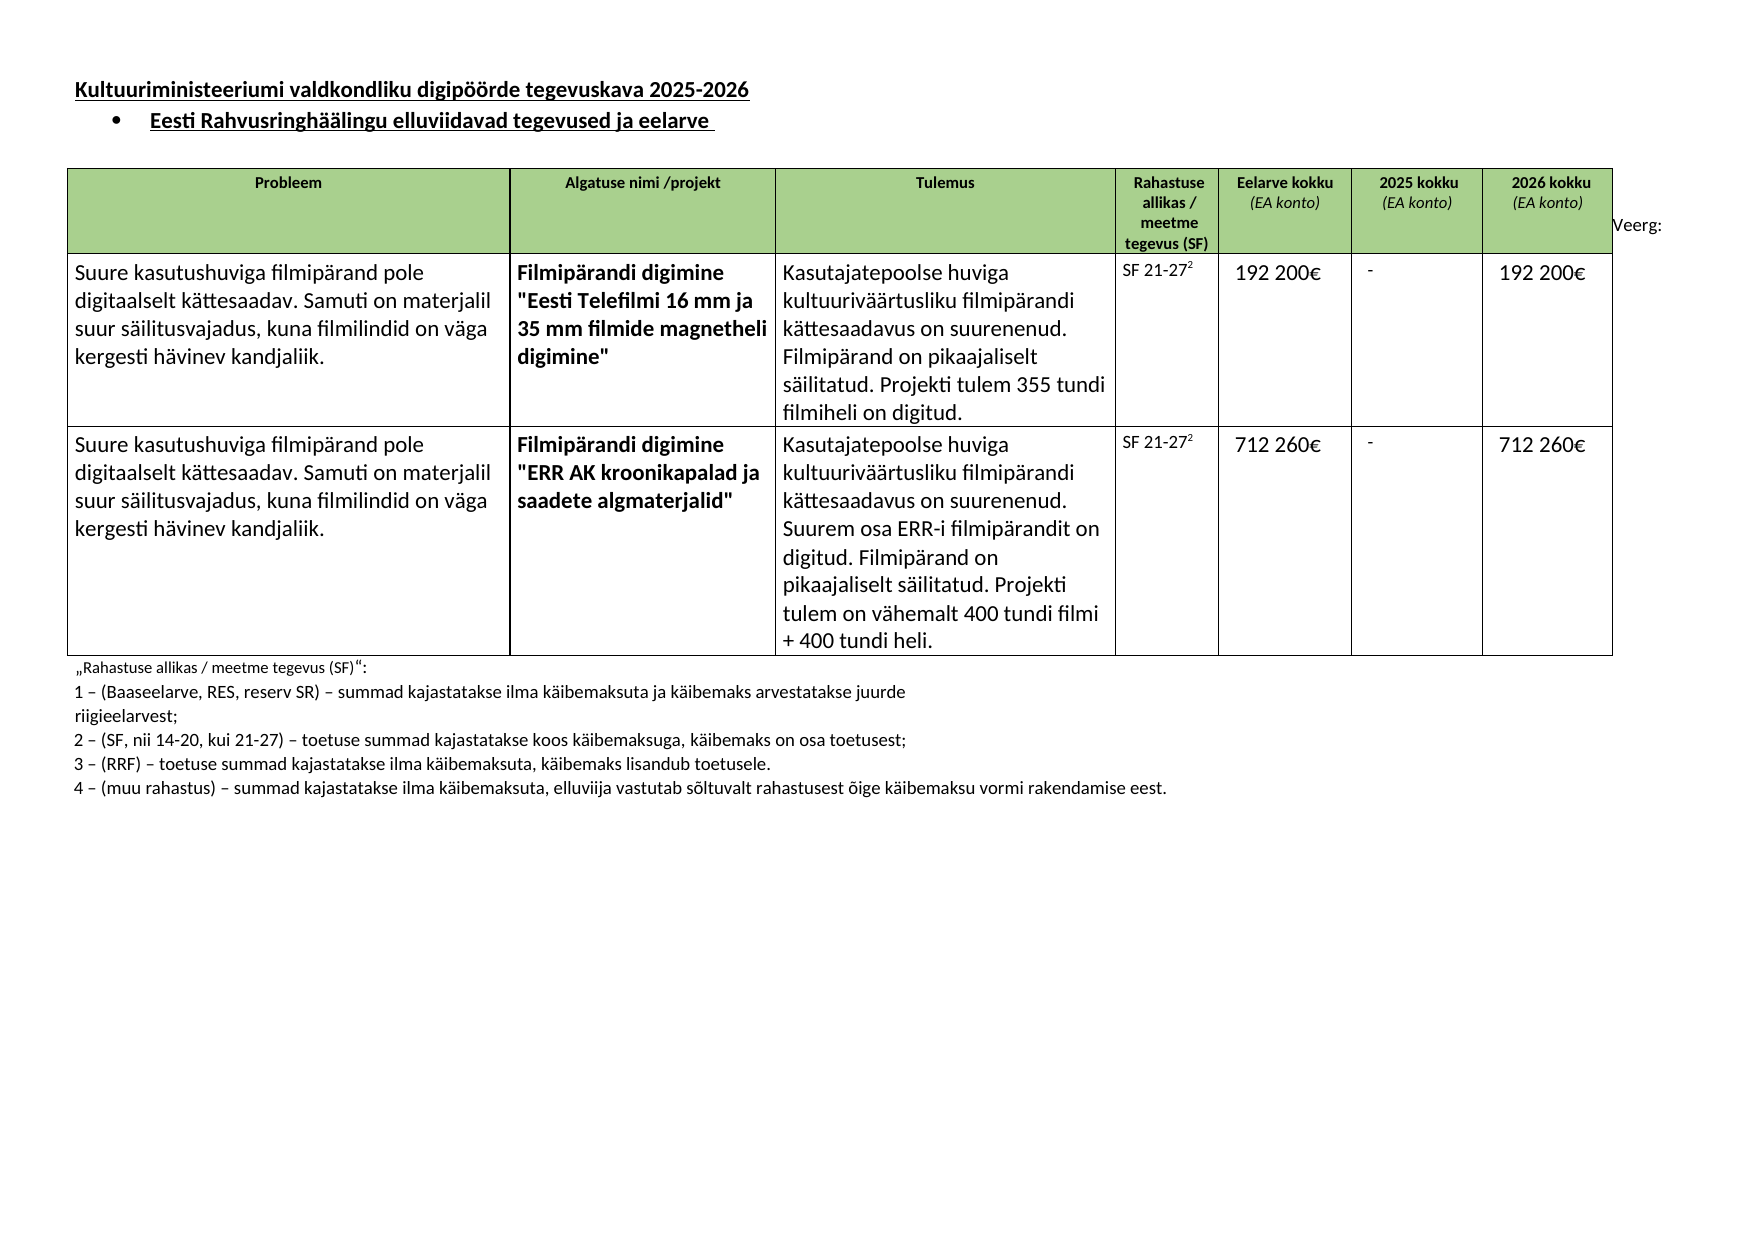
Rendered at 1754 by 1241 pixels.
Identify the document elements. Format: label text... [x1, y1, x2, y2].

table_header Tulemus [776, 169, 1115, 253]
text Veerg:„Rahastuse allikas / meetme tegevus (SF)“: [75, 213, 1679, 679]
table_cell 712 260€ [1219, 427, 1351, 655]
table_cell 192 200€ [1483, 254, 1612, 426]
text 1 – (Baaseelarve, RES, reserv SR) – summad kajastatakse ilma käibemaksuta ja käibemaks arvestatakse juurde riigieelarvest; [73, 680, 1011, 727]
table_cell Filmipärandi digimine "ERR AK kroonikapalad ja saadete algmaterjalid" [511, 427, 775, 655]
table_cell Filmipärandi digimine "Eesti Telefilmi 16 mm ja 35 mm filmide magnetheli digimine" [511, 254, 775, 426]
table_cell - [1352, 254, 1482, 426]
text Kultuuriministeeriumi valdkondliku digipöörde tegevuskava 2025-2026 [75, 76, 1679, 103]
text 3 – (RRF) – toetuse summad kajastatakse ilma käibemaksuta, käibemaks lisandub toetusele. [73, 752, 1011, 775]
table_header Eelarve kokku (EA konto) [1219, 169, 1351, 253]
list Eesti Rahvusringhäälingu elluviidavad tegevused ja eelarve [112, 106, 1679, 134]
table_header Probleem [68, 169, 509, 253]
table_cell SF 21-272 [1116, 254, 1218, 426]
table_cell Suure kasutushuviga filmipärand pole digitaalselt kättesaadav. Samuti on materjalil suur säilitusvajadus, kuna filmilindid on väga kergesti hävinev kandjaliik. [68, 427, 509, 655]
text 4 – (muu rahastus) – summad kajastatakse ilma käibemaksuta, elluviija vastutab sõltuvalt rahastusest õige käibemaksu vormi rakendamise eest. [73, 776, 1679, 799]
table_cell Suure kasutushuviga filmipärand pole digitaalselt kättesaadav. Samuti on materjalil suur säilitusvajadus, kuna filmilindid on väga kergesti hävinev kandjaliik. [68, 254, 509, 426]
table_cell SF 21-272 [1116, 427, 1218, 655]
table_cell - [1352, 427, 1482, 655]
table_header 2026 kokku (EA konto) [1483, 169, 1612, 253]
table_cell 192 200€ [1219, 254, 1351, 426]
table_cell Kasutajatepoolse huviga kultuuriväärtusliku filmipärandi kättesaadavus on suurenenud. Filmipärand on pikaajaliselt säilitatud. Projekti tulem 355 tundi filmiheli on digitud. [776, 254, 1115, 426]
text 2 – (SF, nii 14-20, kui 21-27) – toetuse summad kajastatakse koos käibemaksuga, käibemaks on osa toetusest; [73, 728, 1011, 751]
table_header 2025 kokku (EA konto) [1352, 169, 1482, 253]
table_cell Kasutajatepoolse huviga kultuuriväärtusliku filmipärandi kättesaadavus on suurenenud. Suurem osa ERR-i filmipärandit on digitud. Filmipärand on pikaajaliselt säilitatud. Projekti tulem on vähemalt 400 tundi filmi + 400 tundi heli. [776, 427, 1115, 655]
table_header Algatuse nimi /projekt [511, 169, 775, 253]
table_header Rahastuse allikas / meetme tegevus (SF) [1116, 169, 1218, 253]
table_cell 712 260€ [1483, 427, 1612, 655]
